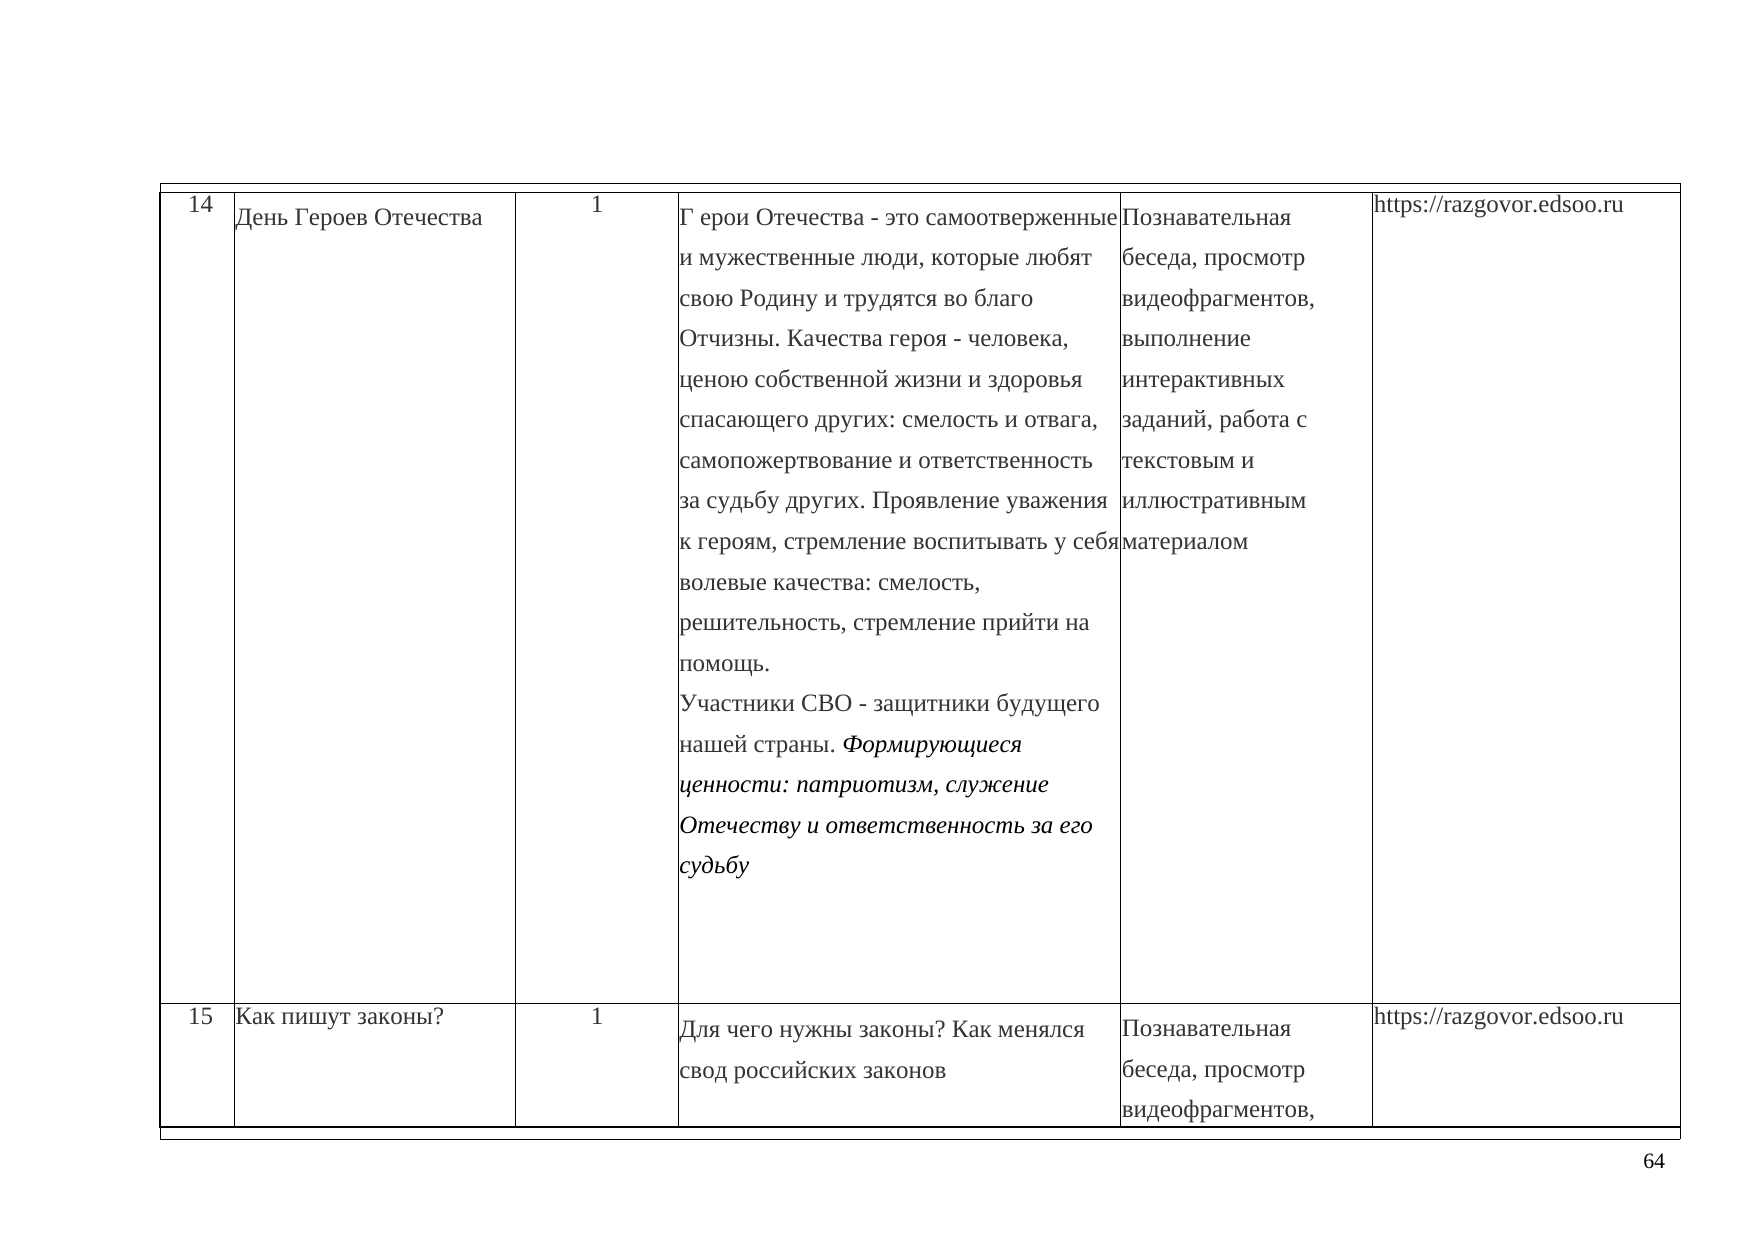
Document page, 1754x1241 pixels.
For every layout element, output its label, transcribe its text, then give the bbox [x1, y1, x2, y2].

table_cell 1 [516, 1004, 678, 1126]
table_header https://razgovor.edsoo.ru [1373, 193, 1680, 1003]
table_header День Героев Отечества [235, 193, 515, 1003]
table_cell Познавательная беседа, просмотр видеофрагментов, [1121, 1004, 1372, 1126]
table_header 14 [161, 193, 234, 1003]
table_header Познавательная беседа, просмотр видеофрагментов, выполнение интерактивных заданий, работа с текстовым и иллюстративным материалом [1121, 193, 1372, 1003]
table_header 1 [516, 193, 678, 1003]
table_cell Как пишут законы? [235, 1004, 515, 1126]
table_cell Для чего нужны законы? Как менялся свод российских законов [679, 1004, 1120, 1126]
table_header Г ерои Отечества - это самоотверженные и мужественные люди, которые любят свою Родину и трудятся во благо Отчизны. Качества героя - человека, ценою собственной жизни и здоровья спасающего других: смелость и отвага, самопожертвование и ответственность за судьбу других. Проявление уважения к героям, стремление воспитывать у себя волевые качества: смелость, решительность, стремление прийти на помощь. Участники СВО - защитники будущего нашей страны. Формирующиеся ценности: патриотизм, служение Отечеству и ответственность за его судьбу [679, 193, 1120, 1003]
table_cell https://razgovor.edsoo.ru [1373, 1004, 1680, 1126]
table_cell 15 [161, 1004, 234, 1126]
